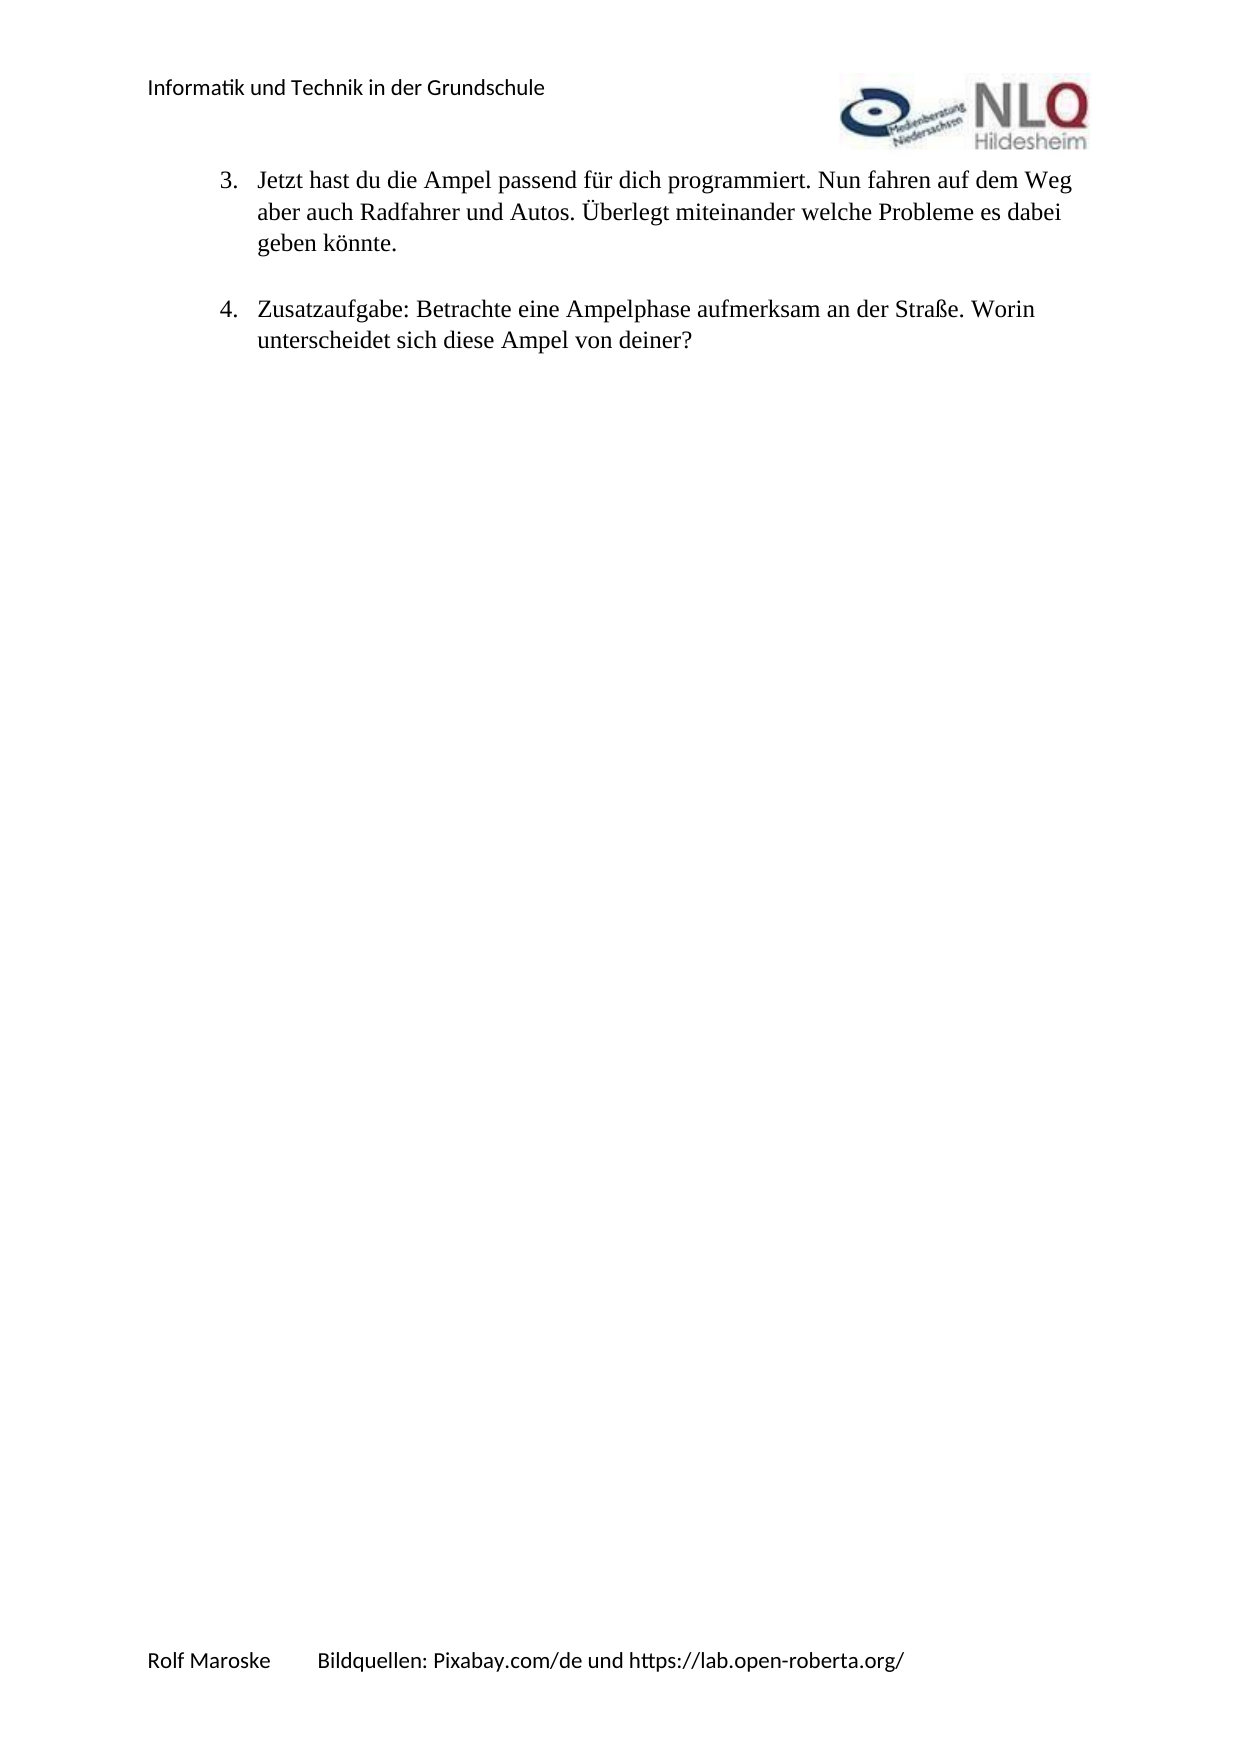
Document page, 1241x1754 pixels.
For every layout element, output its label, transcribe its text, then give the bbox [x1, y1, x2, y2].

picture [839, 73, 1093, 156]
list Jetzt hast du die Ampel passend für dich programmiert. Nun fahren auf dem Weg aber auch Radfahrer und Autos. Überlegt miteinander welche Probleme es dabei geben könnte. [219, 165, 1088, 257]
list Zusatzaufgabe: Betrachte eine Ampelphase aufmerksam an der Straße. Worin unterscheidet sich diese Ampel von deiner? [219, 294, 1088, 354]
